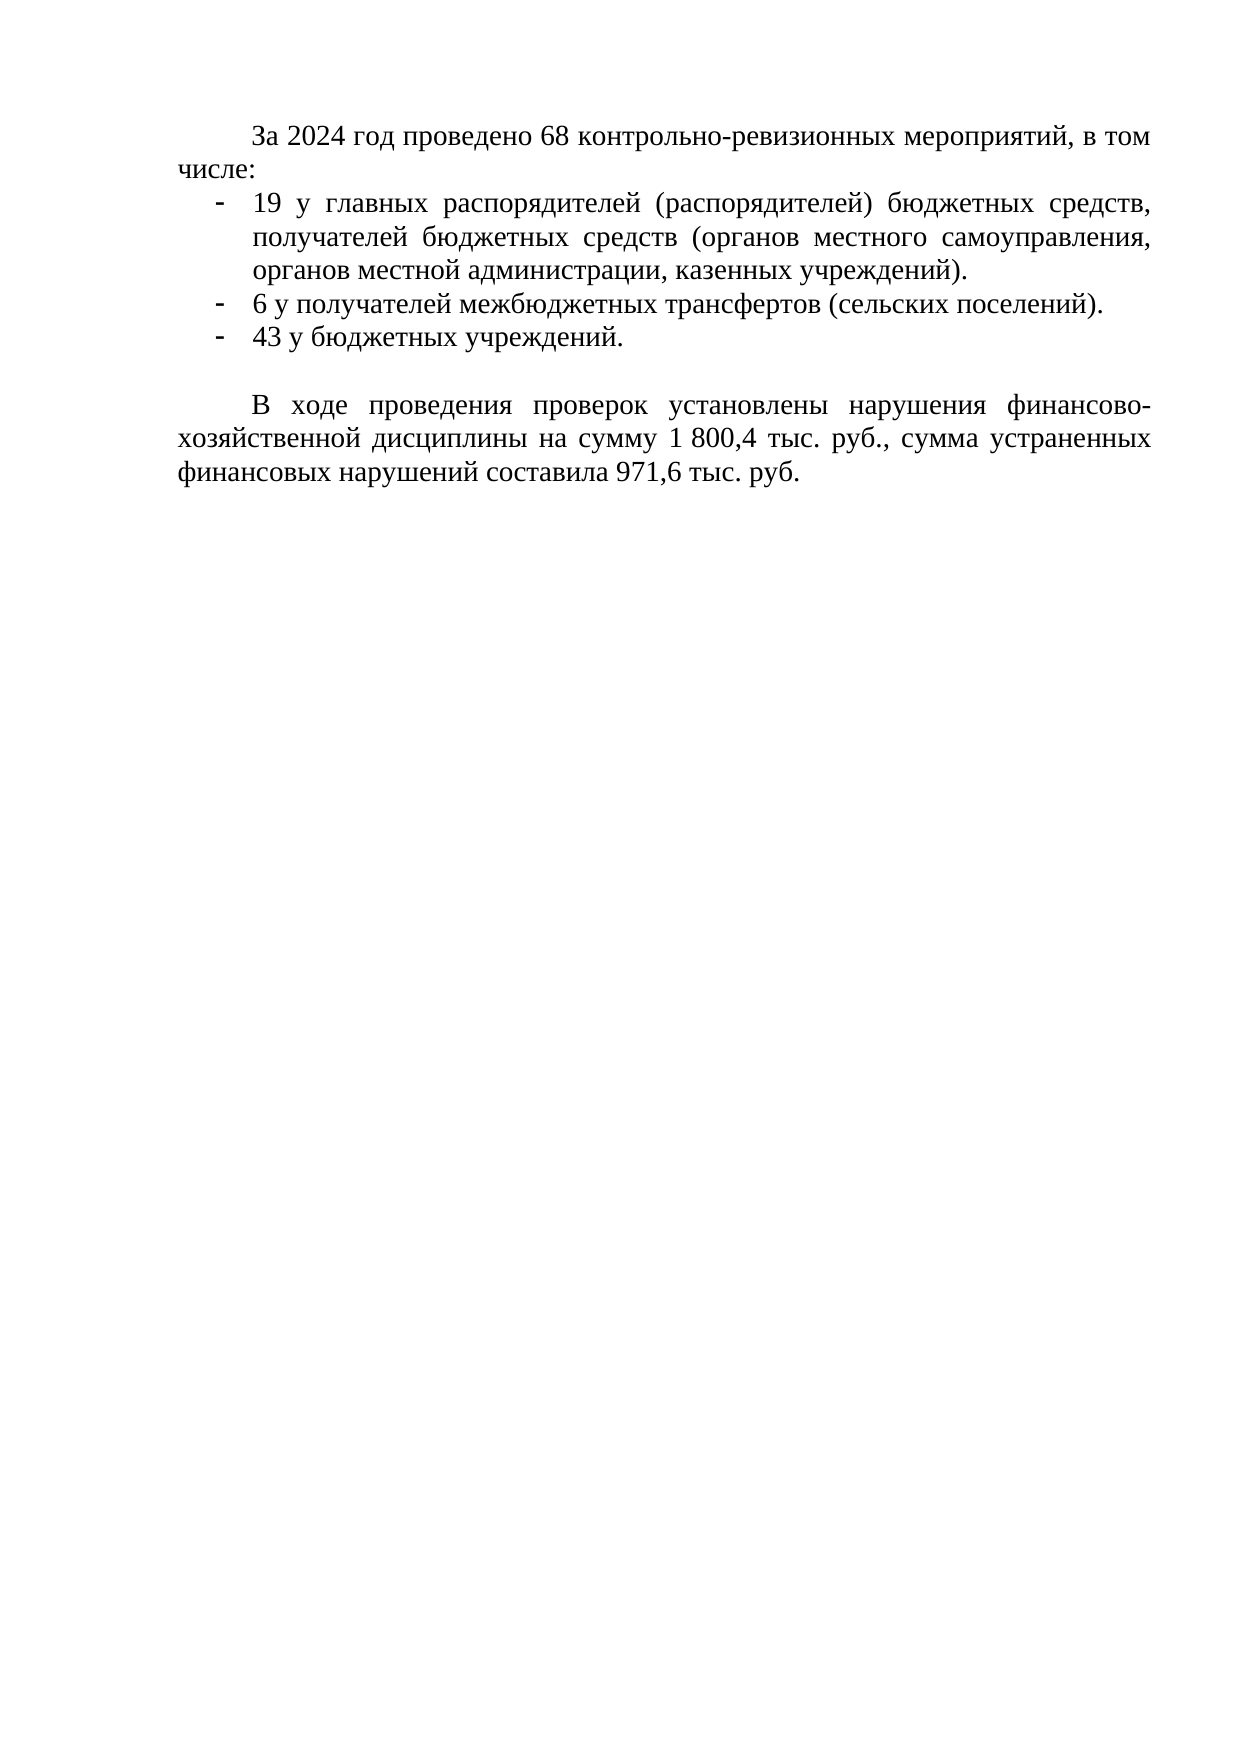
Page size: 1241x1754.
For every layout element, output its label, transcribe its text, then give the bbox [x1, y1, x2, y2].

list 43 у бюджетных учреждений. [215, 319, 1152, 353]
text За 2024 год проведено 68 контрольно-ревизионных мероприятий, в том числе: [177, 118, 1152, 185]
list 6 у получателей межбюджетных трансфертов (сельских поселений). [215, 286, 1152, 319]
list 19 у главных распорядителей (распорядителей) бюджетных средств, получателей бюджетных средств (органов местного самоуправления, органов местной администрации, казенных учреждений). [215, 185, 1152, 286]
text В ходе проведения проверок установлены нарушения финансово-хозяйственной дисциплины на сумму 1 800,4 тыс. руб., сумма устраненных финансовых нарушений составила 971,6 тыс. руб. [177, 387, 1152, 487]
